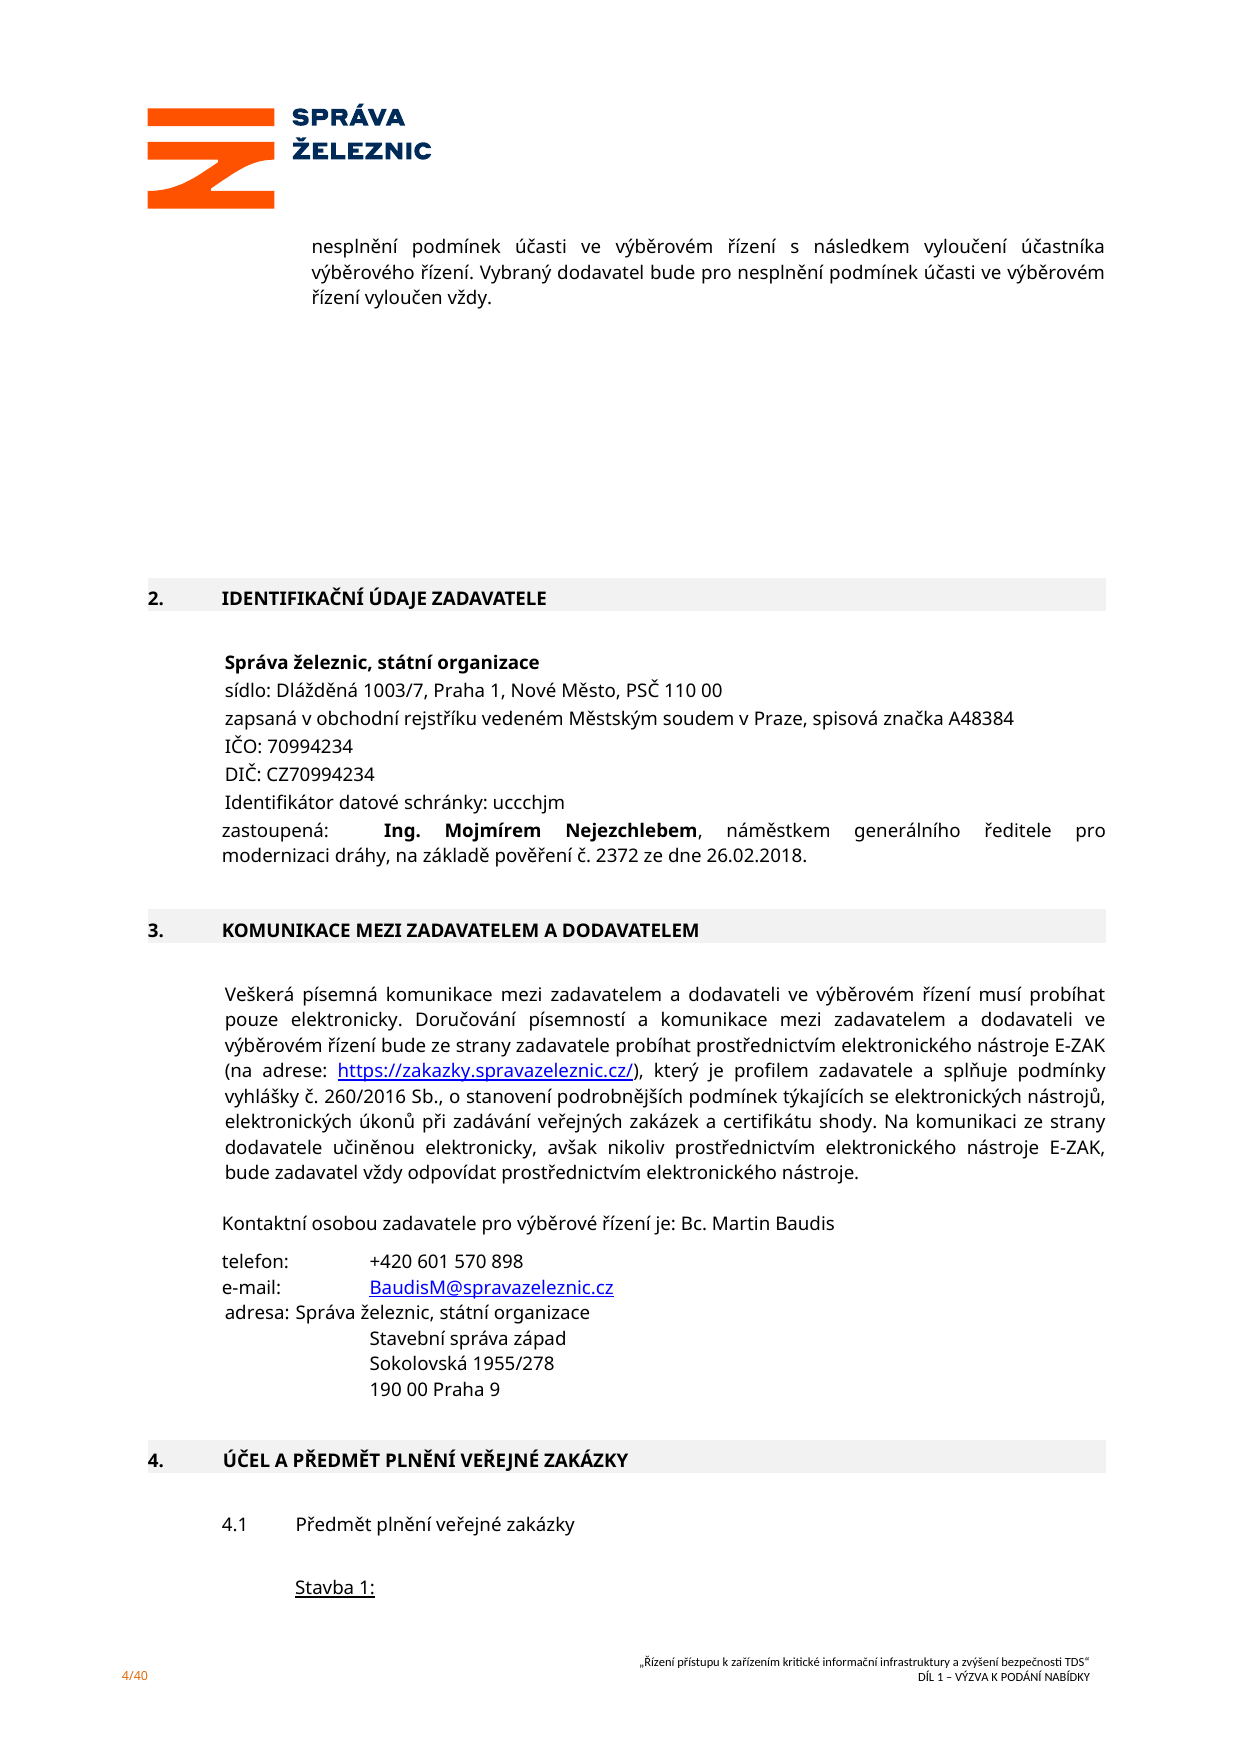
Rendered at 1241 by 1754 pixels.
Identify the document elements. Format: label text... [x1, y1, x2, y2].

text sídlo: Dlážděná 1003/7, Praha 1, Nové Město, PSČ 110 00 [224, 677, 1106, 703]
subtitle ÚČEL A PŘEDMĚT PLNĚNÍ VEŘEJNÉ ZAKÁZKY [148, 1440, 1106, 1473]
text Sokolovská 1955/278 [224, 1351, 1106, 1376]
text Správa železnic, státní organizace [224, 649, 1106, 675]
text telefon: +420 601 570 898 [148, 1249, 1106, 1274]
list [236, 233, 1106, 310]
text Identifikátor datové schránky: uccchjm [224, 789, 1106, 815]
text Stavební správa západ [224, 1325, 1106, 1351]
list KOMUNIKACE MEZI ZADAVATELEM A DODAVATELEM [148, 909, 1106, 943]
text zapsaná v obchodní rejstříku vedeném Městským soudem v Praze, spisová značka A48384 [224, 705, 1106, 731]
text Kontaktní osobou zadavatele pro výběrové řízení je: Bc. Martin Baudis [148, 1211, 1106, 1236]
list Předmět plnění veřejné zakázky [222, 1511, 1106, 1537]
text e-mail: BaudisM@spravazeleznic.cz [148, 1274, 1106, 1300]
text IČO: 70994234 [224, 733, 1106, 759]
text DIČ: CZ70994234 [224, 761, 1106, 787]
text zastoupená: Ing. Mojmírem Nejezchlebem, náměstkem generálního ředitele pro modernizaci dráhy, na základě pověření č. 2372 ze dne 26.02.2018. [222, 817, 1106, 868]
text 190 00 Praha 9 [148, 1376, 1106, 1402]
list IDENTIFIKAČNÍ ÚDAJE ZADAVATELE [148, 578, 1106, 611]
list Veškerá písemná komunikace mezi zadavatelem a dodavateli ve výběrovém řízení musí probíhat pouze elektronicky. Doručování písemností a komunikace mezi zadavatelem a dodavateli ve výběrovém řízení bude ze strany zadavatele probíhat prostřednictvím elektronického nástroje E-ZAK (na adrese: https://zakazky.spravazeleznic.cz/), který je profilem zadavatele a splňuje podmínky vyhlášky č. 260/2016 Sb., o stanovení podrobnějších podmínek týkajících se elektronických nástrojů, elektronických úkonů při zadávání veřejných zakázek a certifikátu shody. Na komunikaci ze strany dodavatele učiněnou elektronicky, avšak nikoliv prostřednictvím elektronického nástroje E-ZAK, bude zadavatel vždy odpovídat prostřednictvím elektronického nástroje. [224, 981, 1106, 1185]
text adresa: Správa železnic, státní organizace [224, 1300, 1106, 1325]
text Stavba 1: [295, 1575, 1106, 1600]
